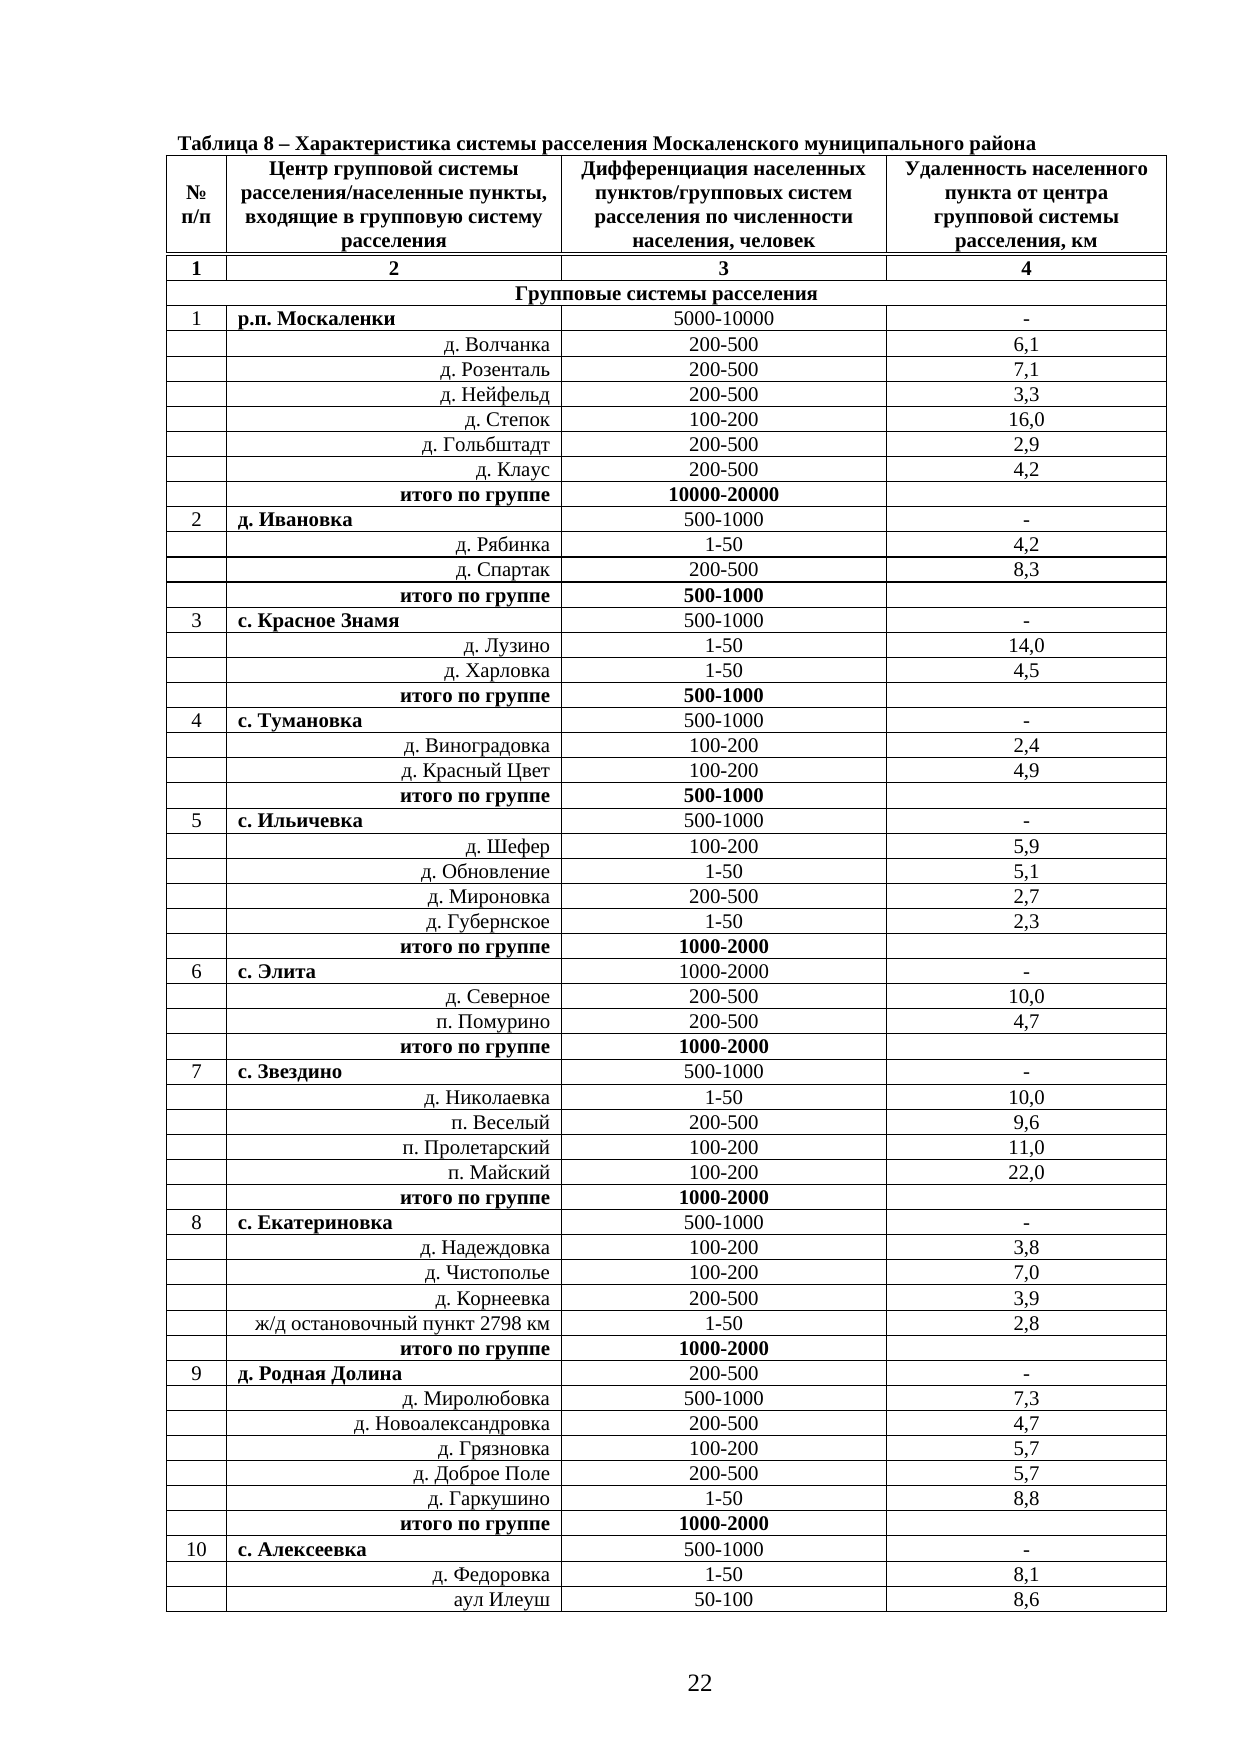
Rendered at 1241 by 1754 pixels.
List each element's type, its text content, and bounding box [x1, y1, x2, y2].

table_cell 10,0 [887, 984, 1166, 1008]
table_cell 7 [167, 1060, 226, 1083]
table_cell [167, 783, 226, 807]
table_cell [167, 407, 226, 431]
table_cell д. Шефер [227, 834, 561, 858]
table_cell д. Корнеевка [227, 1285, 561, 1309]
table_cell д. Обновление [227, 859, 561, 883]
table_cell 100-200 [562, 834, 886, 858]
table_cell 8,8 [887, 1486, 1166, 1510]
table_cell 200-500 [562, 331, 886, 356]
table_cell п. Майский [227, 1160, 561, 1184]
table_cell [167, 457, 226, 481]
table_cell [167, 1085, 226, 1109]
table_cell 100-200 [562, 1160, 886, 1184]
table_cell [167, 758, 226, 782]
table_cell с. Екатериновка [227, 1210, 561, 1234]
table_cell [167, 1185, 226, 1209]
table_cell д. Надеждовка [227, 1235, 561, 1259]
table_cell [167, 432, 226, 456]
table_cell 5,1 [887, 859, 1166, 883]
table_cell итого по группе [227, 583, 561, 607]
table_cell 1-50 [562, 909, 886, 933]
table_cell - [887, 1361, 1166, 1385]
table_cell 1000-2000 [562, 1185, 886, 1209]
table_cell [167, 1386, 226, 1410]
table_cell с. Элита [227, 959, 561, 983]
table_cell - [887, 1210, 1166, 1234]
table_cell - [887, 959, 1166, 983]
table_cell д. Ивановка [227, 507, 561, 531]
table_cell 500-1000 [562, 507, 886, 531]
table_cell р.п. Москаленки [227, 306, 561, 330]
table_cell д. Клаус [227, 457, 561, 481]
table_cell [167, 859, 226, 883]
table_cell [167, 984, 226, 1008]
table_cell с. Тумановка [227, 708, 561, 732]
table_cell - [887, 809, 1166, 832]
table_cell 500-1000 [562, 783, 886, 807]
table_cell д. Федоровка [227, 1562, 561, 1586]
table_cell 2,3 [887, 909, 1166, 933]
table_cell [167, 1411, 226, 1435]
table_cell 1-50 [562, 532, 886, 556]
table_cell д. Доброе Поле [227, 1461, 561, 1485]
table_cell 1000-2000 [562, 1511, 886, 1535]
table_cell д. Волчанка [227, 331, 561, 356]
table_cell 4,7 [887, 1411, 1166, 1435]
table_cell [887, 482, 1166, 506]
table_cell д. Розенталь [227, 357, 561, 381]
table_header Удаленность населенного пункта от центра групповой системы расселения, км [887, 156, 1166, 252]
table_cell 14,0 [887, 633, 1166, 657]
table_cell 3,3 [887, 382, 1166, 406]
table_cell 500-1000 [562, 1386, 886, 1410]
table_cell 8 [167, 1210, 226, 1234]
table_cell 10000-20000 [562, 482, 886, 506]
table_cell 7,3 [887, 1386, 1166, 1410]
table_cell 10,0 [887, 1085, 1166, 1109]
table_cell 100-200 [562, 1436, 886, 1460]
table_cell 500-1000 [562, 683, 886, 707]
table_cell [167, 1235, 226, 1259]
table_cell Групповые системы расселения [167, 281, 1166, 305]
table_cell 200-500 [562, 432, 886, 456]
table_cell п. Помурино [227, 1009, 561, 1033]
table_cell 4,2 [887, 457, 1166, 481]
table_cell 4,7 [887, 1009, 1166, 1033]
table_cell п. Веселый [227, 1110, 561, 1134]
table_cell 7,1 [887, 357, 1166, 381]
table_cell 1-50 [562, 1311, 886, 1334]
table_cell 200-500 [562, 1411, 886, 1435]
table_cell д. Рябинка [227, 532, 561, 556]
table_cell 200-500 [562, 457, 886, 481]
table_cell д. Виноградовка [227, 733, 561, 757]
table_cell [167, 1511, 226, 1535]
table_cell 500-1000 [562, 608, 886, 632]
table_cell [167, 583, 226, 607]
table_cell 100-200 [562, 733, 886, 757]
table_cell 22,0 [887, 1160, 1166, 1184]
table_cell [167, 1587, 226, 1611]
table_cell итого по группе [227, 1185, 561, 1209]
table_cell [167, 482, 226, 506]
table_cell 500-1000 [562, 809, 886, 832]
table_cell 100-200 [562, 1260, 886, 1284]
table_cell [167, 884, 226, 908]
table_cell 16,0 [887, 407, 1166, 431]
table_cell д. Грязновка [227, 1436, 561, 1460]
table_cell д. Спартак [227, 558, 561, 581]
table_cell - [887, 708, 1166, 732]
table_cell с. Алексеевка [227, 1536, 561, 1561]
table_cell 1-50 [562, 1562, 886, 1586]
table_cell 9,6 [887, 1110, 1166, 1134]
table_cell 10 [167, 1536, 226, 1561]
table_cell [167, 1285, 226, 1309]
table_cell п. Пролетарский [227, 1135, 561, 1159]
text Таблица 8 – Характеристика системы расселения Москаленского муниципального района [177, 131, 1152, 155]
table_cell д. Харловка [227, 658, 561, 682]
table_cell 8,3 [887, 558, 1166, 581]
table_cell [887, 1185, 1166, 1209]
table_cell 200-500 [562, 1009, 886, 1033]
table_cell [887, 1336, 1166, 1360]
table_cell д. Степок [227, 407, 561, 431]
table_cell [167, 331, 226, 356]
table_cell с. Красное Знамя [227, 608, 561, 632]
table_cell 500-1000 [562, 708, 886, 732]
table_cell д. Лузино [227, 633, 561, 657]
table_cell 500-1000 [562, 583, 886, 607]
table_cell 1-50 [562, 658, 886, 682]
table_cell 1000-2000 [562, 934, 886, 958]
table_cell 200-500 [562, 884, 886, 908]
table_cell 3,9 [887, 1285, 1166, 1309]
table_cell д. Гольбштадт [227, 432, 561, 456]
table_cell д. Гаркушино [227, 1486, 561, 1510]
table_cell [167, 1336, 226, 1360]
table_cell 500-1000 [562, 1210, 886, 1234]
table_cell д. Мироновка [227, 884, 561, 908]
table_cell с. Звездино [227, 1060, 561, 1083]
table_cell 100-200 [562, 758, 886, 782]
table_cell итого по группе [227, 783, 561, 807]
table_cell 200-500 [562, 1110, 886, 1134]
table_cell 1000-2000 [562, 1034, 886, 1058]
table_cell 4 [167, 708, 226, 732]
table_cell - [887, 507, 1166, 531]
table_cell 2,9 [887, 432, 1166, 456]
table_cell 8,1 [887, 1562, 1166, 1586]
table_cell - [887, 306, 1166, 330]
table_cell [167, 1436, 226, 1460]
table_cell итого по группе [227, 1511, 561, 1535]
table_cell 5000-10000 [562, 306, 886, 330]
table_cell [167, 382, 226, 406]
table_cell 6 [167, 959, 226, 983]
table_cell [167, 532, 226, 556]
table_cell итого по группе [227, 683, 561, 707]
table_cell ж/д остановочный пункт 2798 км [227, 1311, 561, 1334]
table_cell 200-500 [562, 1361, 886, 1385]
table_cell д. Красный Цвет [227, 758, 561, 782]
table_cell [167, 1260, 226, 1284]
table_cell [167, 633, 226, 657]
table_cell [887, 1034, 1166, 1058]
table_cell 3,8 [887, 1235, 1166, 1259]
table_cell 4,2 [887, 532, 1166, 556]
table_cell [167, 834, 226, 858]
table_cell 1-50 [562, 859, 886, 883]
table_cell [167, 1562, 226, 1586]
table_cell [167, 1110, 226, 1134]
table_cell [167, 1461, 226, 1485]
table_cell 200-500 [562, 1461, 886, 1485]
table_cell 1-50 [562, 1085, 886, 1109]
table_cell [167, 1160, 226, 1184]
table_cell 200-500 [562, 558, 886, 581]
table_cell [167, 1486, 226, 1510]
table_cell 5,9 [887, 834, 1166, 858]
table_cell д. Николаевка [227, 1085, 561, 1109]
table_cell 100-200 [562, 1135, 886, 1159]
table_header 3 [562, 256, 886, 280]
table_cell аул Илеуш [227, 1587, 561, 1611]
table_cell [167, 934, 226, 958]
table_cell 11,0 [887, 1135, 1166, 1159]
table_cell [167, 558, 226, 581]
table_cell 8,6 [887, 1587, 1166, 1611]
table_cell 2 [167, 507, 226, 531]
table_header № п/п [167, 156, 226, 252]
table_cell д. Нейфельд [227, 382, 561, 406]
table_cell 1-50 [562, 633, 886, 657]
table_cell 200-500 [562, 357, 886, 381]
table_header 2 [227, 256, 561, 280]
table_cell [887, 783, 1166, 807]
table_cell с. Ильичевка [227, 809, 561, 832]
table_cell 3 [167, 608, 226, 632]
table_cell [167, 1311, 226, 1334]
table_cell 100-200 [562, 407, 886, 431]
table_cell 5,7 [887, 1461, 1166, 1485]
table_cell 7,0 [887, 1260, 1166, 1284]
table_cell 1-50 [562, 1486, 886, 1510]
table_cell - [887, 1536, 1166, 1561]
table_header Центр групповой системы расселения/населенные пункты, входящие в групповую систему расселения [227, 156, 561, 252]
table_cell [887, 583, 1166, 607]
table_cell [167, 733, 226, 757]
table_cell 4,9 [887, 758, 1166, 782]
table_cell 2,8 [887, 1311, 1166, 1334]
table_cell 1000-2000 [562, 1336, 886, 1360]
table_cell д. Чистополье [227, 1260, 561, 1284]
table_header Дифференциация населенных пунктов/групповых систем расселения по численности населения, человек [562, 156, 886, 252]
table_cell 200-500 [562, 382, 886, 406]
table_cell 2,4 [887, 733, 1166, 757]
table_cell 500-1000 [562, 1536, 886, 1561]
table_cell 2,7 [887, 884, 1166, 908]
table_cell [167, 658, 226, 682]
table_cell [167, 1034, 226, 1058]
table_header 1 [167, 256, 226, 280]
table_cell 5 [167, 809, 226, 832]
table_header 4 [887, 256, 1166, 280]
table_cell д. Губернское [227, 909, 561, 933]
table_cell итого по группе [227, 934, 561, 958]
table_cell [887, 1511, 1166, 1535]
table_cell [167, 1009, 226, 1033]
table_cell 1 [167, 306, 226, 330]
table_cell [167, 909, 226, 933]
table_cell 200-500 [562, 1285, 886, 1309]
table_cell 100-200 [562, 1235, 886, 1259]
table_cell [167, 1135, 226, 1159]
table_cell итого по группе [227, 482, 561, 506]
table_cell д. Северное [227, 984, 561, 1008]
table_cell 200-500 [562, 984, 886, 1008]
table_cell 50-100 [562, 1587, 886, 1611]
table_cell 1000-2000 [562, 959, 886, 983]
table_cell - [887, 1060, 1166, 1083]
table_cell д. Новоалександровка [227, 1411, 561, 1435]
table_cell д. Родная Долина [227, 1361, 561, 1385]
table_cell 5,7 [887, 1436, 1166, 1460]
table_cell итого по группе [227, 1336, 561, 1360]
table_cell [887, 683, 1166, 707]
table_cell - [887, 608, 1166, 632]
table_cell 500-1000 [562, 1060, 886, 1083]
table_cell итого по группе [227, 1034, 561, 1058]
table_cell д. Миролюбовка [227, 1386, 561, 1410]
table_cell [167, 357, 226, 381]
table_cell [167, 683, 226, 707]
table_cell [887, 934, 1166, 958]
table_cell 9 [167, 1361, 226, 1385]
table_cell 6,1 [887, 331, 1166, 356]
table_cell 4,5 [887, 658, 1166, 682]
